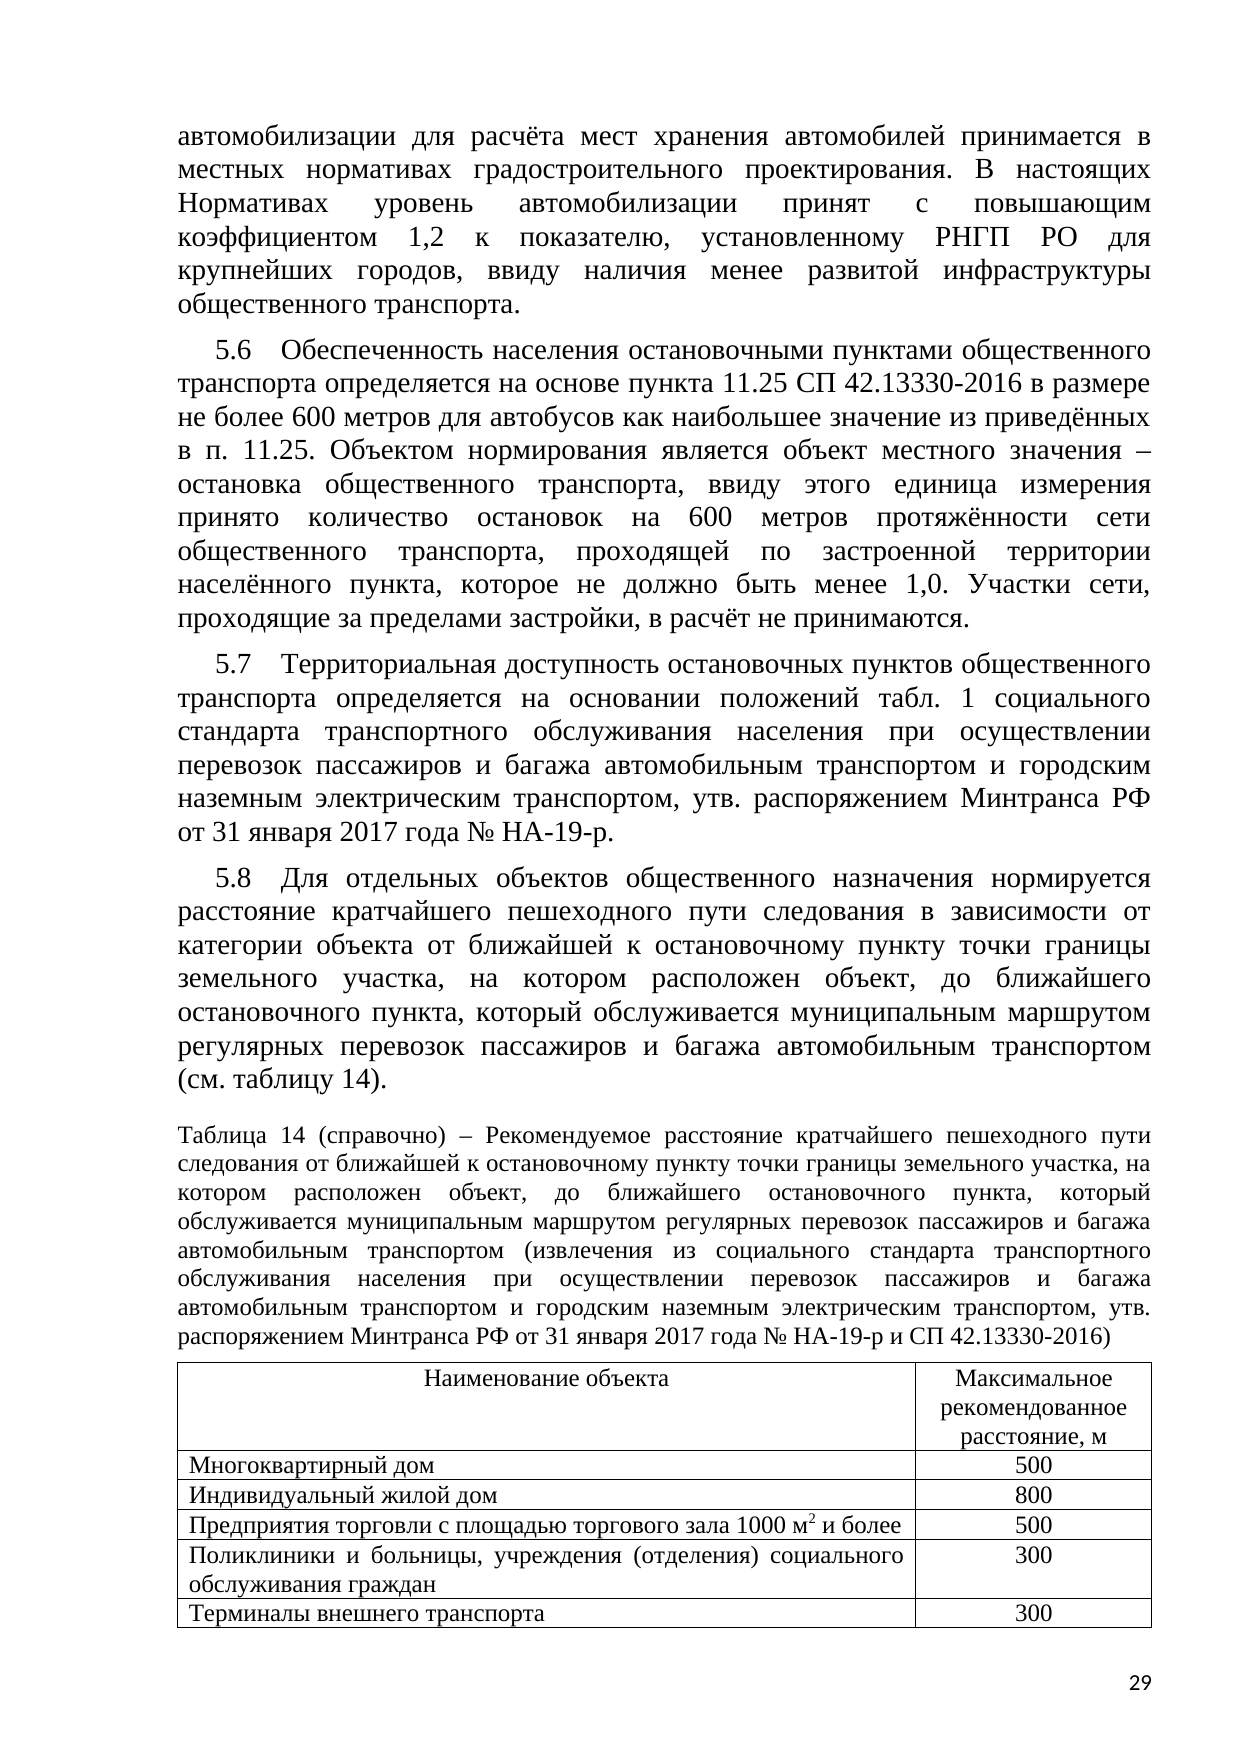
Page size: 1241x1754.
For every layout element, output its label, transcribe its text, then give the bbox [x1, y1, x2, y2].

table_cell Многоквартирный дом [178, 1451, 915, 1479]
list Территориальная доступность остановочных пунктов общественного транспорта определяется на основании положений табл. 1 социального стандарта транспортного обслуживания населения при осуществлении перевозок пассажиров и багажа автомобильным транспортом и городским наземным электрическим транспортом, утв. распоряжением Минтранса РФ от 31 января 2017 года № НА-19-р. [177, 646, 1152, 847]
table_cell 300 [916, 1540, 1151, 1597]
table_cell Поликлиники и больницы, учреждения (отделения) социального обслуживания граждан [178, 1540, 915, 1597]
table_cell 800 [916, 1480, 1151, 1509]
list Для отдельных объектов общественного назначения нормируется расстояние кратчайшего пешеходного пути следования в зависимости от категории объекта от ближайшей к остановочному пункту точки границы земельного участка, на котором расположен объект, до ближайшего остановочного пункта, который обслуживается муниципальным маршрутом регулярных перевозок пассажиров и багажа автомобильным транспортом (см. таблицу 14). [177, 860, 1152, 1095]
text Таблица 14 (справочно) – Рекомендуемое расстояние кратчайшего пешеходного пути следования от ближайшей к остановочному пункту точки границы земельного участка, на котором расположен объект, до ближайшего остановочного пункта, который обслуживается муниципальным маршрутом регулярных перевозок пассажиров и багажа автомобильным транспортом (извлечения из социального стандарта транспортного обслуживания населения при осуществлении перевозок пассажиров и багажа автомобильным транспортом и городским наземным электрическим транспортом, утв. распоряжением Минтранса РФ от 31 января 2017 года № НА-19-р и СП 42.13330-2016) [177, 1120, 1152, 1350]
table_cell Индивидуальный жилой дом [178, 1480, 915, 1509]
table_cell Предприятия торговли с площадью торгового зала 1000 м2 и более [178, 1510, 915, 1539]
table_cell 500 [916, 1451, 1151, 1479]
table_cell 300 [916, 1599, 1151, 1627]
list Обеспеченность населения остановочными пунктами общественного транспорта определяется на основе пункта 11.25 СП 42.13330-2016 в размере не более 600 метров для автобусов как наибольшее значение из приведённых в п. 11.25. Объектом нормирования является объект местного значения – остановка общественного транспорта, ввиду этого единица измерения принято количество остановок на 600 метров протяжённости сети общественного транспорта, проходящей по застроенной территории населённого пункта, которое не должно быть менее 1,0. Участки сети, проходящие за пределами застройки, в расчёт не принимаются. [177, 332, 1152, 634]
table_cell Терминалы внешнего транспорта [178, 1599, 915, 1627]
table_header Наименование объекта [178, 1363, 915, 1449]
table_header Максимальное рекомендованное расстояние, м [916, 1363, 1151, 1449]
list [177, 118, 1152, 319]
table_cell 500 [916, 1510, 1151, 1539]
